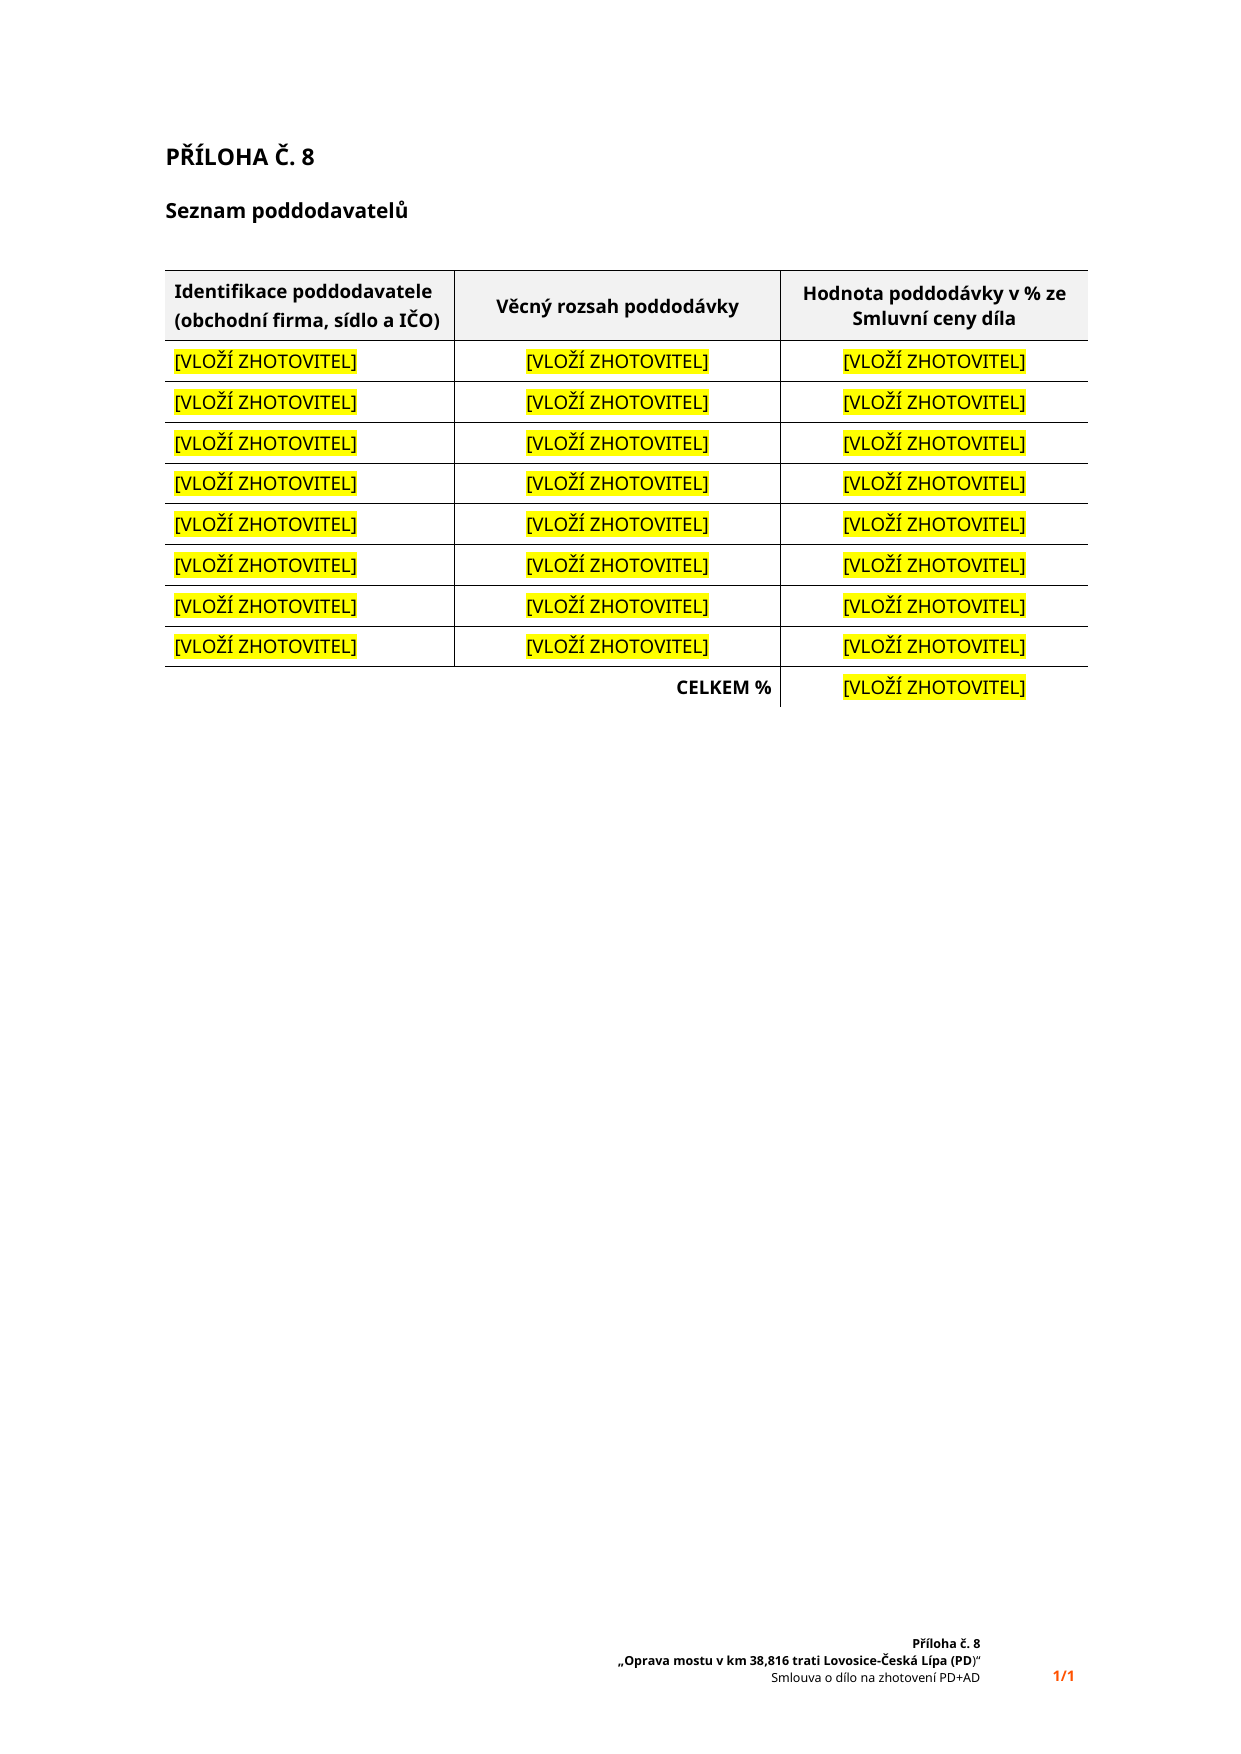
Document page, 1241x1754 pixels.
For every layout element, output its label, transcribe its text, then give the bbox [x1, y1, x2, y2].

table_cell [VLOŽÍ ZHOTOVITEL] [781, 545, 1088, 585]
table_cell [VLOŽÍ ZHOTOVITEL] [781, 341, 1088, 381]
table_cell [VLOŽÍ ZHOTOVITEL] [165, 464, 454, 503]
table_cell [VLOŽÍ ZHOTOVITEL] [165, 423, 454, 463]
table_cell [VLOŽÍ ZHOTOVITEL] [165, 382, 454, 422]
table_cell [VLOŽÍ ZHOTOVITEL] [455, 545, 780, 585]
table_cell [VLOŽÍ ZHOTOVITEL] [455, 464, 780, 503]
table_cell [VLOŽÍ ZHOTOVITEL] [455, 341, 780, 381]
table_cell [VLOŽÍ ZHOTOVITEL] [781, 627, 1088, 666]
table_cell [VLOŽÍ ZHOTOVITEL] [781, 423, 1088, 463]
table_header Identifikace poddodavatele (obchodní firma, sídlo a IČO) [165, 271, 454, 340]
table_cell [VLOŽÍ ZHOTOVITEL] [165, 545, 454, 585]
table_cell [VLOŽÍ ZHOTOVITEL] [165, 627, 454, 666]
table_cell [VLOŽÍ ZHOTOVITEL] [455, 382, 780, 422]
table_cell [VLOŽÍ ZHOTOVITEL] [455, 586, 780, 626]
table_cell [VLOŽÍ ZHOTOVITEL] [455, 423, 780, 463]
table_cell [VLOŽÍ ZHOTOVITEL] [781, 504, 1088, 544]
table_cell [VLOŽÍ ZHOTOVITEL] [165, 504, 454, 544]
table_cell CELKEM % [165, 667, 780, 707]
table_cell [VLOŽÍ ZHOTOVITEL] [781, 586, 1088, 626]
text Seznam poddodavatelů [165, 197, 1075, 225]
text Příloha č. 8 [165, 141, 1075, 173]
table_header Hodnota poddodávky v % ze Smluvní ceny díla [781, 271, 1088, 340]
table_cell [VLOŽÍ ZHOTOVITEL] [165, 586, 454, 626]
table_header Věcný rozsah poddodávky [455, 271, 780, 340]
table_cell [VLOŽÍ ZHOTOVITEL] [165, 341, 454, 381]
table_cell [VLOŽÍ ZHOTOVITEL] [781, 464, 1088, 503]
table_cell [VLOŽÍ ZHOTOVITEL] [781, 382, 1088, 422]
table_cell [VLOŽÍ ZHOTOVITEL] [781, 667, 1088, 707]
table_cell [VLOŽÍ ZHOTOVITEL] [455, 627, 780, 666]
table_cell [VLOŽÍ ZHOTOVITEL] [455, 504, 780, 544]
